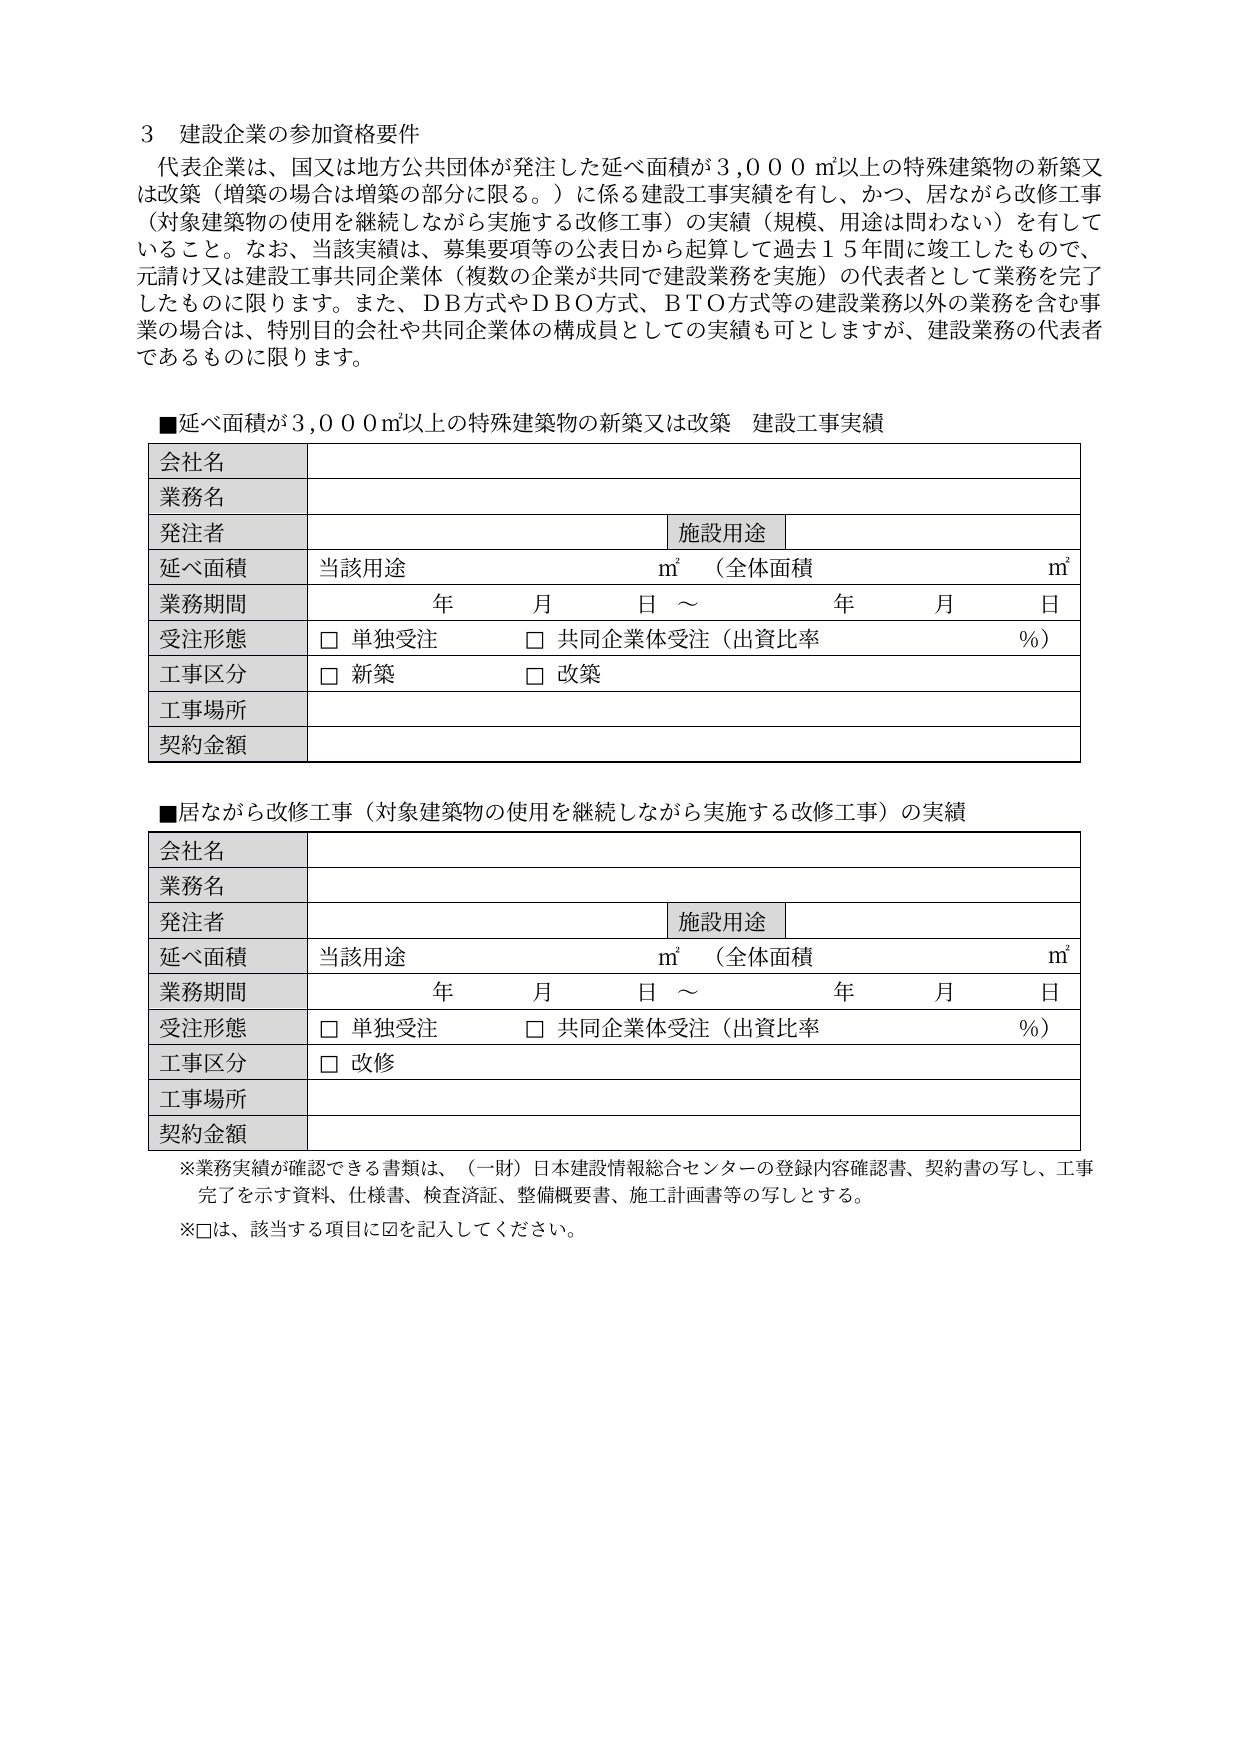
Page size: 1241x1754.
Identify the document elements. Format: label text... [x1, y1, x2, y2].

table_cell ㎡） [1032, 550, 1080, 584]
table_cell 月 [526, 585, 561, 620]
table_cell [721, 656, 765, 691]
table_cell [561, 974, 626, 1008]
table_cell [461, 974, 526, 1008]
text ※業務実績が確認できる書類は、（一財）日本建設情報総合センターの登録内容確認書、契約書の写し、工事完了を示す資料、仕様書、検査済証、整備概要書、施工計画書等の写しとする。 [179, 1154, 1104, 1208]
table_cell [845, 621, 1007, 655]
table_cell （全体面積 [692, 939, 824, 973]
table_cell 延べ面積 [149, 939, 307, 973]
table_cell ～ [667, 585, 709, 620]
table_cell □ [513, 621, 557, 655]
table_header 会社名 [149, 444, 307, 478]
table_cell [513, 1045, 557, 1079]
table_cell 年 [827, 585, 862, 620]
table_cell □ [308, 1045, 351, 1079]
table_cell 業務期間 [149, 974, 307, 1008]
table_cell [308, 974, 425, 1008]
table_cell 共同企業体受注（出資比率 [558, 621, 844, 655]
table_cell 日 [1028, 585, 1080, 620]
table_cell （全体面積 [692, 550, 824, 584]
table_cell 月 [526, 974, 561, 1008]
table_cell 日 [1028, 974, 1080, 1008]
table_cell 日 [626, 974, 667, 1008]
table_cell [425, 939, 647, 973]
table_header [308, 444, 1080, 478]
table_cell [561, 585, 626, 620]
table_cell 契約金額 [149, 727, 307, 761]
table_cell 改築 [558, 656, 721, 691]
table_cell [308, 1080, 1080, 1115]
text ※□は、該当する項目に☑を記入してください。 [179, 1214, 1104, 1241]
table_cell [709, 585, 827, 620]
table_cell [765, 656, 1080, 691]
table_cell 受注形態 [149, 621, 307, 655]
table_cell [425, 550, 647, 584]
table_cell □ [308, 1010, 351, 1044]
table_cell 業務期間 [149, 585, 307, 620]
table_cell 業務名 [149, 479, 307, 513]
table_cell 延べ面積 [149, 550, 307, 584]
table_cell [308, 692, 1080, 726]
table_cell 年 [827, 974, 862, 1008]
table_cell 年 [425, 585, 461, 620]
table_cell 共同企業体受注（出資比率 [558, 1010, 844, 1044]
table_cell [786, 515, 1080, 549]
table_cell 発注者 [149, 515, 307, 549]
table_cell [845, 1010, 1007, 1044]
table_cell □ [513, 1010, 557, 1044]
table_cell 業務名 [149, 868, 307, 902]
text ■居ながら改修工事（対象建築物の使用を継続しながら実施する改修工事）の実績 [136, 798, 1104, 826]
table_cell [824, 939, 1032, 973]
table_cell 発注者 [149, 903, 307, 938]
table_cell 契約金額 [149, 1116, 307, 1150]
table_cell □ [308, 656, 351, 691]
table_cell ㎡ [647, 939, 692, 973]
table_cell ％） [1007, 1010, 1080, 1044]
table_cell [308, 1116, 1080, 1150]
table_cell [862, 974, 927, 1008]
table_cell 月 [927, 585, 963, 620]
table_cell 受注形態 [149, 1010, 307, 1044]
text ■延べ面積が３,０００㎡以上の特殊建築物の新築又は改築 建設工事実績 [136, 410, 1104, 437]
table_cell [461, 585, 526, 620]
table_cell [308, 903, 667, 938]
table_cell 単独受注 [351, 621, 513, 655]
table_cell 工事区分 [149, 1045, 307, 1079]
table_cell [308, 585, 425, 620]
text 代表企業は、国又は地方公共団体が発注した延べ面積が３,０００ ㎡以上の特殊建築物の新築又は改築（増築の場合は増築の部分に限る。）に係る建設工事実績を有し、かつ、居ながら改修工事（対象建築物の使用を継続しながら実施する改修工事）の実績（規模、用途は問わない）を有していること。なお、当該実績は、募集要項等の公表日から起算して過去１５年間に竣工したもので、元請け又は建設工事共同企業体（複数の企業が共同で建設業務を実施）の代表者として業務を完了したものに限ります。また、ＤＢ方式やＤＢＯ方式、ＢＴＯ方式等の建設業務以外の業務を含む事業の場合は、特別目的会社や共同企業体の構成員としての実績も可としますが、建設業務の代表者であるものに限ります。 [136, 154, 1104, 371]
table_cell 工事場所 [149, 1080, 307, 1115]
table_cell 単独受注 [351, 1010, 513, 1044]
table_cell 改修 [351, 1045, 513, 1079]
table_cell 年 [425, 974, 461, 1008]
table_cell [963, 585, 1028, 620]
table_cell 工事場所 [149, 692, 307, 726]
table_cell ％） [1007, 621, 1080, 655]
table_cell 施設用途 [668, 903, 785, 938]
table_cell ㎡） [1032, 939, 1080, 973]
table_cell [824, 550, 1032, 584]
table_cell [862, 585, 927, 620]
table_cell [786, 903, 1080, 938]
text ３ 建設企業の参加資格要件 [136, 121, 1104, 148]
table_cell [308, 515, 667, 549]
table_cell 当該用途 [308, 550, 425, 584]
table_cell ㎡ [647, 550, 692, 584]
table_cell ～ [667, 974, 709, 1008]
table_cell [721, 1045, 765, 1079]
table_header 会社名 [149, 833, 307, 867]
table_cell □ [308, 621, 351, 655]
table_cell 新築 [351, 656, 513, 691]
table_cell [765, 1045, 1080, 1079]
table_header [308, 833, 1080, 867]
table_cell [558, 1045, 721, 1079]
table_cell □ [513, 656, 557, 691]
table_cell [308, 868, 1080, 902]
table_cell 施設用途 [668, 515, 785, 549]
table_cell [963, 974, 1028, 1008]
table_cell 当該用途 [308, 939, 425, 973]
table_cell [709, 974, 827, 1008]
table_cell 日 [626, 585, 667, 620]
table_cell [308, 479, 1080, 513]
table_cell [308, 727, 1080, 761]
table_cell 月 [927, 974, 963, 1008]
table_cell 工事区分 [149, 656, 307, 691]
